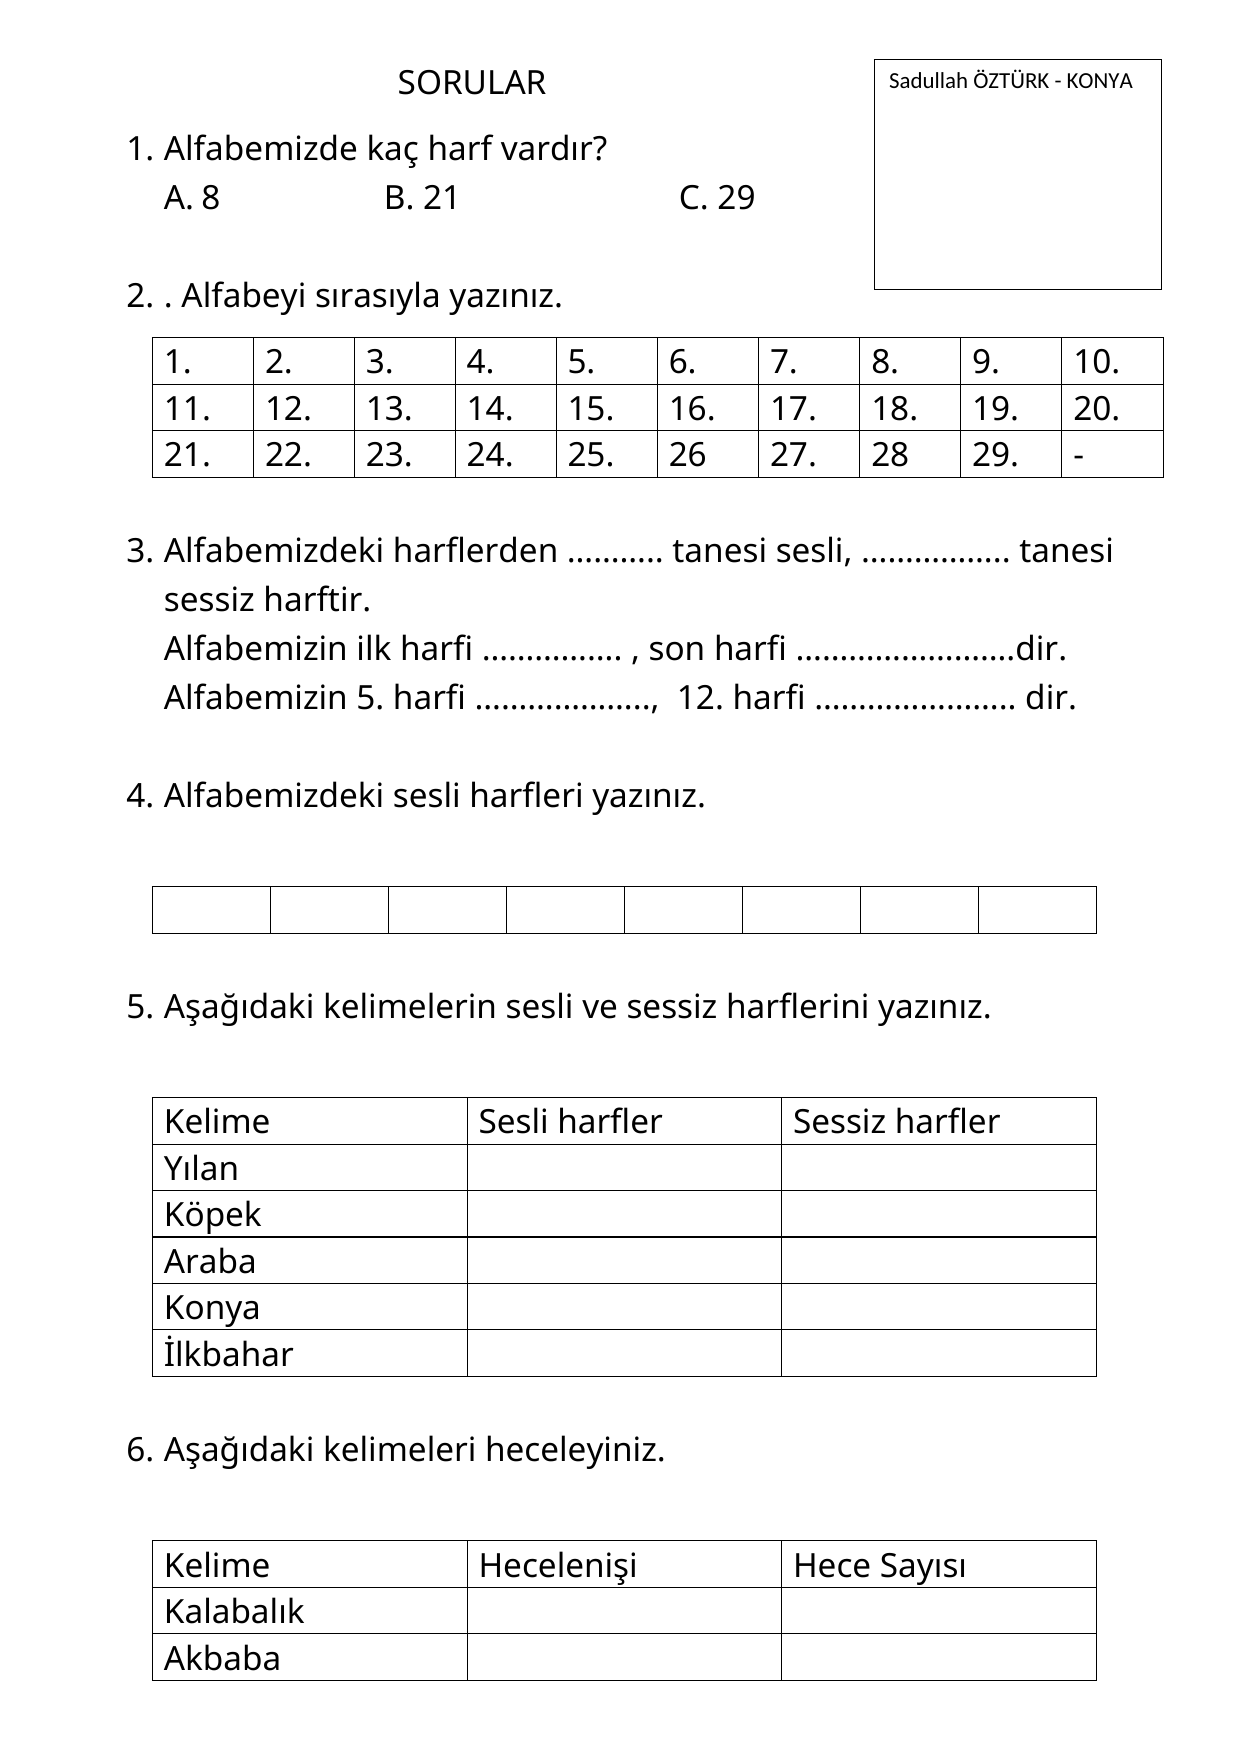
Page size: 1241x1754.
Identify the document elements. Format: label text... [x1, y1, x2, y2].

table_cell - [1062, 431, 1163, 477]
table_cell Yılan [153, 1145, 467, 1190]
table_header Kelime [153, 1541, 467, 1587]
table_cell [782, 1284, 1096, 1329]
table_cell Konya [153, 1284, 467, 1329]
table_cell 25. [557, 431, 657, 477]
list Alfabemizdeki harflerden ……….. tanesi sesli, …………….. tanesi sessiz harftir. [126, 527, 1152, 621]
table_cell [468, 1284, 781, 1329]
table_header 4. [456, 338, 556, 384]
table_cell 19. [961, 385, 1061, 430]
table_cell [782, 1145, 1096, 1190]
table_header 9. [961, 338, 1061, 384]
table_header Sessiz harfler [782, 1098, 1096, 1143]
table_header Kelime [153, 1098, 467, 1143]
table_header Sesli harfler [468, 1098, 781, 1143]
table_header [271, 887, 388, 932]
list . Alfabeyi sırasıyla yazınız. [126, 272, 1152, 317]
table_cell 22. [254, 431, 354, 477]
table_cell [468, 1191, 781, 1236]
table_cell 27. [759, 431, 859, 477]
table_header Hecelenişi [468, 1541, 781, 1587]
table_header 6. [658, 338, 758, 384]
table_cell Akbaba [153, 1634, 467, 1680]
table_cell [468, 1145, 781, 1190]
table_cell [782, 1330, 1096, 1376]
table_header [743, 887, 860, 932]
table_cell 13. [355, 385, 455, 430]
text SORULAR [89, 59, 874, 104]
table_cell 17. [759, 385, 859, 430]
table_header 10. [1062, 338, 1163, 384]
table_cell Kalabalık [153, 1588, 467, 1633]
table_header [507, 887, 624, 932]
table_header [979, 887, 1096, 932]
table_cell İlkbahar [153, 1330, 467, 1376]
table_cell 15. [557, 385, 657, 430]
table_cell 29. [961, 431, 1061, 477]
table_cell [782, 1588, 1096, 1633]
table_header 5. [557, 338, 657, 384]
table_cell 21. [153, 431, 253, 477]
table_cell 26 [658, 431, 758, 477]
table_cell [468, 1634, 781, 1680]
table_cell 28 [860, 431, 960, 477]
table_header [861, 887, 978, 932]
table_header 2. [254, 338, 354, 384]
table_cell 12. [254, 385, 354, 430]
table_header [153, 887, 270, 932]
table_cell [468, 1238, 781, 1283]
table_cell [468, 1330, 781, 1376]
table_header Hece Sayısı [782, 1541, 1096, 1587]
table_header [625, 887, 742, 932]
table_cell [468, 1588, 781, 1633]
table_header [389, 887, 506, 932]
table_cell 18. [860, 385, 960, 430]
table_cell Köpek [153, 1191, 467, 1236]
table_cell 11. [153, 385, 253, 430]
table_header 8. [860, 338, 960, 384]
table_header 3. [355, 338, 455, 384]
table_cell Araba [153, 1238, 467, 1283]
table_cell 23. [355, 431, 455, 477]
table_cell 14. [456, 385, 556, 430]
table_cell [782, 1238, 1096, 1283]
table_cell 20. [1062, 385, 1163, 430]
list Alfabemizde kaç harf vardır? [126, 125, 874, 170]
table_cell 16. [658, 385, 758, 430]
list 8 B. 21 C. 29 [164, 174, 874, 219]
table_cell 24. [456, 431, 556, 477]
table_cell [782, 1191, 1096, 1236]
table_header 7. [759, 338, 859, 384]
list Alfabemizin 5. harfi ……………….., 12. harfi ………………….. dir. [164, 673, 1152, 719]
list Alfabemizin ilk harfi ……………. , son harfi …………………….dir. [164, 624, 1152, 670]
list Aşağıdaki kelimelerin sesli ve sessiz harflerini yazınız. [126, 982, 1152, 1028]
table_header 1. [153, 338, 253, 384]
list Alfabemizdeki sesli harfleri yazınız. [126, 771, 1152, 817]
list Aşağıdaki kelimeleri heceleyiniz. [126, 1426, 1152, 1471]
table_cell [782, 1634, 1096, 1680]
